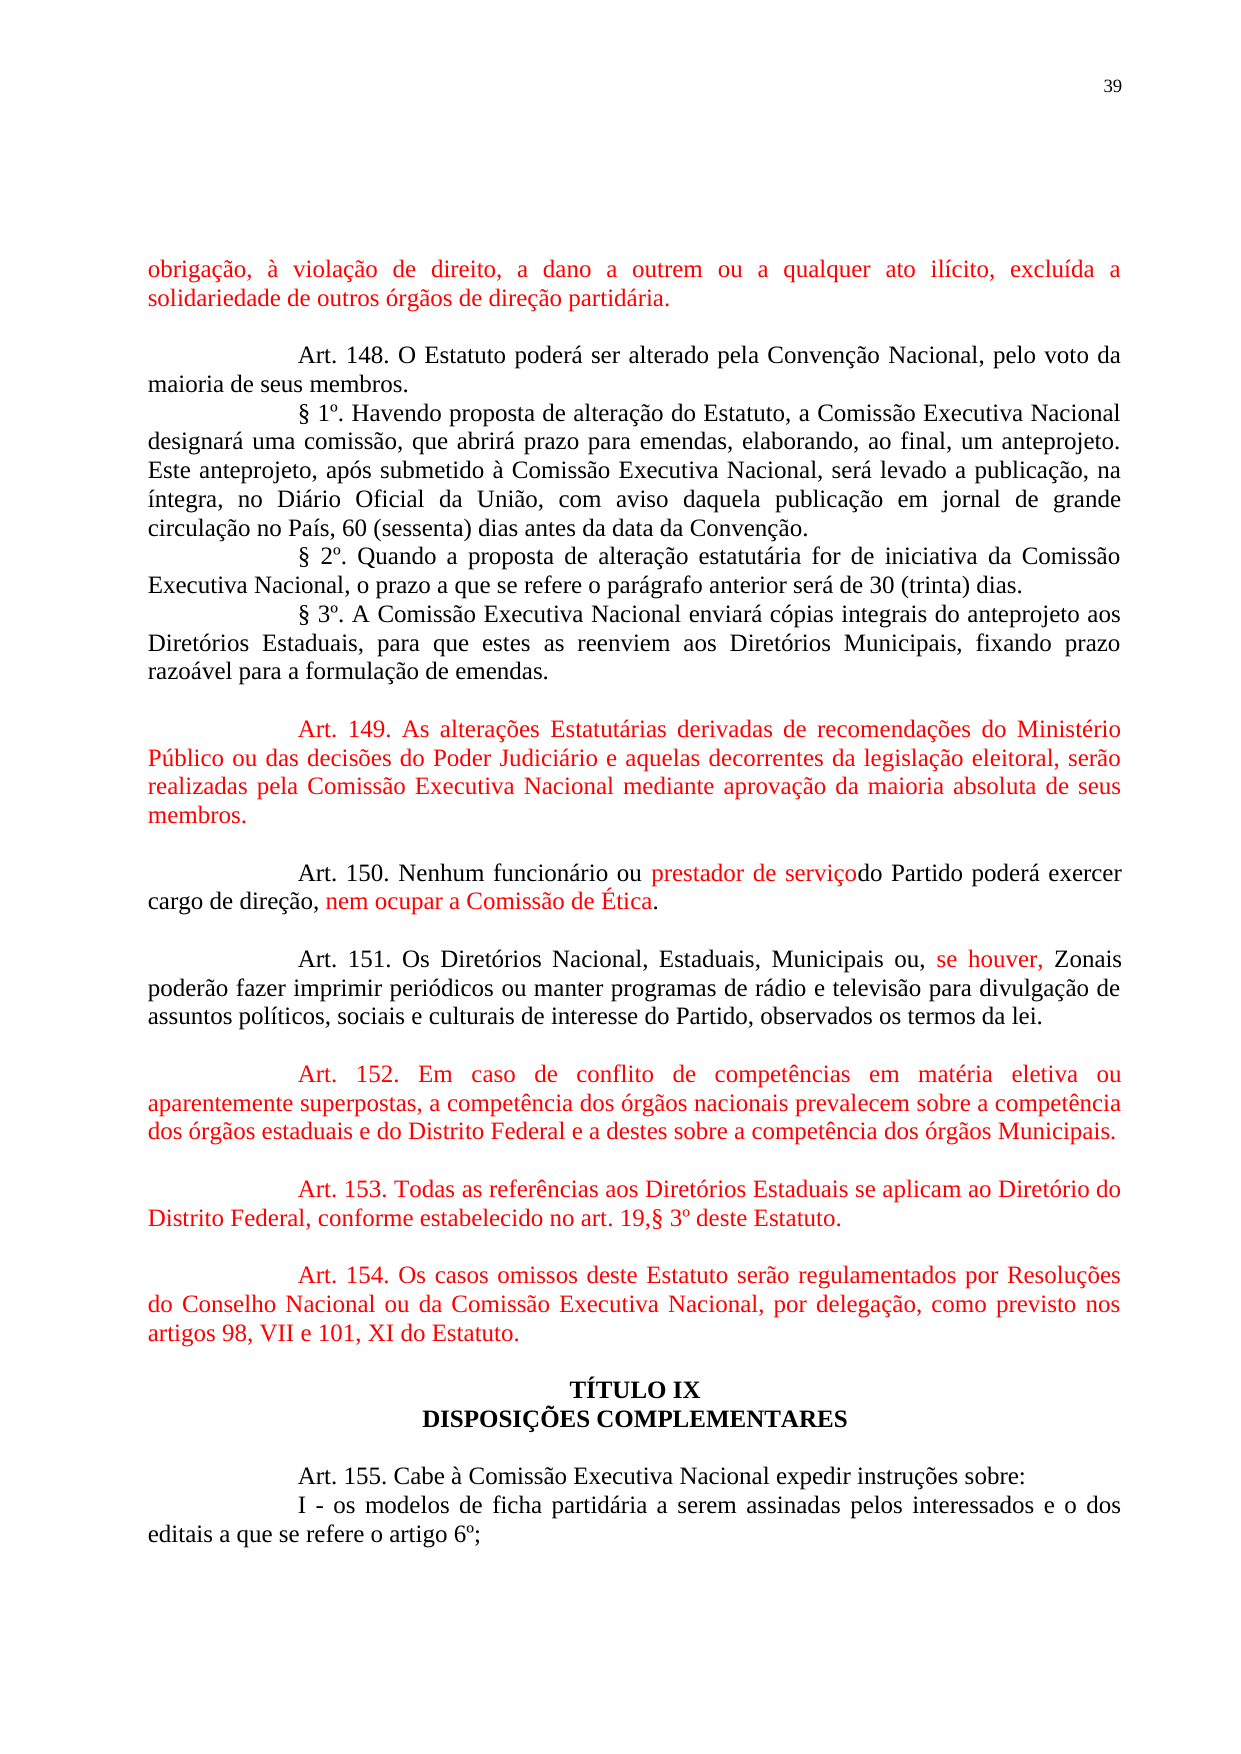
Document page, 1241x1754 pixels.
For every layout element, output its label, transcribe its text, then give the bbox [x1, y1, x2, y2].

text TÍTULO IX [148, 1375, 1122, 1404]
text Art. 150. Nenhum funcionário ou prestador de serviçodo Partido poderá exercer cargo de direção, nem ocupar a Comissão de Ética. [148, 858, 1122, 915]
text Art. 152. Em caso de conflito de competências em matéria eletiva ou aparentemente superpostas, a competência dos órgãos nacionais prevalecem sobre a competência dos órgãos estaduais e do Distrito Federal e a destes sobre a competência dos órgãos Municipais. [148, 1059, 1122, 1145]
text § 3º. A Comissão Executiva Nacional enviará cópias integrais do anteprojeto aos Diretórios Estaduais, para que estes as reenviem aos Diretórios Municipais, fixando prazo razoável para a formulação de emendas. [148, 599, 1122, 685]
text DISPOSIÇÕES COMPLEMENTARES [148, 1404, 1122, 1433]
text Art. 154. Os casos omissos deste Estatuto serão regulamentados por Resoluções do Conselho Nacional ou da Comissão Executiva Nacional, por delegação, como previsto nos artigos 98, VII e 101, XI do Estatuto. [148, 1260, 1122, 1346]
text Art. 148. O Estatuto poderá ser alterado pela Convenção Nacional, pelo voto da maioria de seus membros. [148, 340, 1122, 398]
text § 1º. Havendo proposta de alteração do Estatuto, a Comissão Executiva Nacional designará uma comissão, que abrirá prazo para emendas, elaborando, ao final, um anteprojeto. Este anteprojeto, após submetido à Comissão Executiva Nacional, será levado a publicação, na íntegra, no Diário Oficial da União, com aviso daquela publicação em jornal de grande circulação no País, 60 (sessenta) dias antes da data da Convenção. [148, 398, 1122, 541]
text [148, 254, 1122, 311]
text Art. 153. Todas as referências aos Diretórios Estaduais se aplicam ao Diretório do Distrito Federal, conforme estabelecido no art. 19,§ 3º deste Estatuto. [148, 1174, 1122, 1231]
text Art. 149. As alterações Estatutárias derivadas de recomendações do Ministério Público ou das decisões do Poder Judiciário e aquelas decorrentes da legislação eleitoral, serão realizadas pela Comissão Executiva Nacional mediante aprovação da maioria absoluta de seus membros. [148, 714, 1122, 829]
text Art. 151. Os Diretórios Nacional, Estaduais, Municipais ou, se houver, Zonais poderão fazer imprimir periódicos ou manter programas de rádio e televisão para divulgação de assuntos políticos, sociais e culturais de interesse do Partido, observados os termos da lei. [148, 944, 1122, 1030]
text § 2º. Quando a proposta de alteração estatutária for de iniciativa da Comissão Executiva Nacional, o prazo a que se refere o parágrafo anterior será de 30 (trinta) dias. [148, 541, 1122, 599]
text Art. 155. Cabe à Comissão Executiva Nacional expedir instruções sobre: [148, 1461, 1122, 1490]
text I - os modelos de ficha partidária a serem assinadas pelos interessados e o dos editais a que se refere o artigo 6º; [148, 1490, 1122, 1548]
